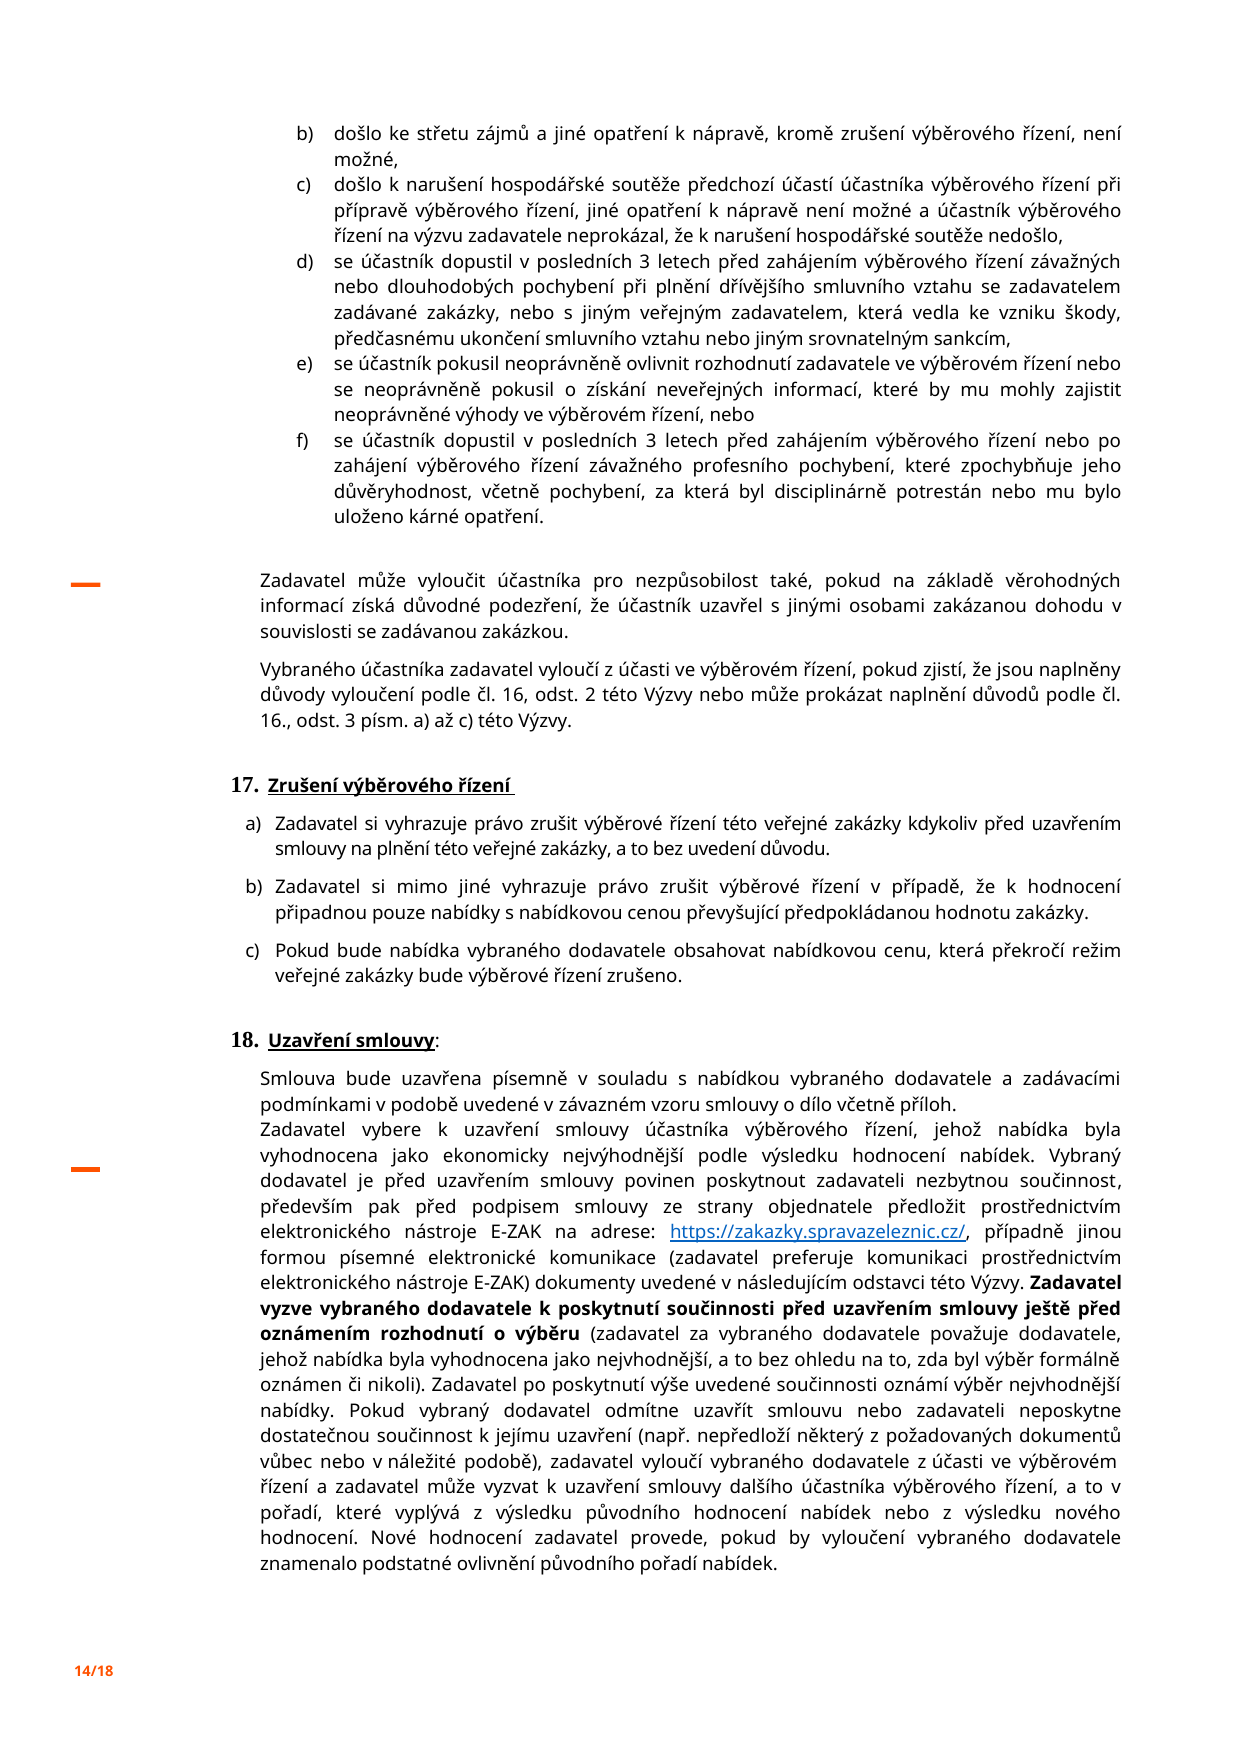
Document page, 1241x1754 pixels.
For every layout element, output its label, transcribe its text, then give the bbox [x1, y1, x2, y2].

text Smlouva bude uzavřena písemně v souladu s nabídkou vybraného dodavatele a zadávacími podmínkami v podobě uvedené v závazném vzoru smlouvy o dílo včetně příloh. [260, 1065, 1122, 1116]
list se účastník dopustil v posledních 3 letech před zahájením výběrového řízení nebo po zahájení výběrového řízení závažného profesního pochybení, které zpochybňuje jeho důvěryhodnost, včetně pochybení, za která byl disciplinárně potrestán nebo mu bylo uloženo kárné opatření. [296, 427, 1122, 529]
list došlo ke střetu zájmů a jiné opatření k nápravě, kromě zrušení výběrového řízení, není možné, [296, 121, 1122, 172]
list Zadavatel si vyhrazuje právo zrušit výběrové řízení této veřejné zakázky kdykoliv před uzavřením smlouvy na plnění této veřejné zakázky, a to bez uvedení důvodu. [245, 810, 1122, 861]
list se účastník pokusil neoprávněně ovlivnit rozhodnutí zadavatele ve výběrovém řízení nebo se neoprávněně pokusil o získání neveřejných informací, které by mu mohly zajistit neoprávněné výhody ve výběrovém řízení, nebo [296, 350, 1122, 427]
text Zadavatel vybere k uzavření smlouvy účastníka výběrového řízení, jehož nabídka byla vyhodnocena jako ekonomicky nejvýhodnější podle výsledku hodnocení nabídek. Vybraný dodavatel je před uzavřením smlouvy povinen poskytnout zadavateli nezbytnou součinnost, především pak před podpisem smlouvy ze strany objednatele předložit prostřednictvím elektronického nástroje E-ZAK na adrese: https://zakazky.spravazeleznic.cz/, případně jinou formou písemné elektronické komunikace (zadavatel preferuje komunikaci prostřednictvím elektronického nástroje E-ZAK) dokumenty uvedené v následujícím odstavci této Výzvy. Zadavatel vyzve vybraného dodavatele k poskytnutí součinnosti před uzavřením smlouvy ještě před oznámením rozhodnutí o výběru (zadavatel za vybraného dodavatele považuje dodavatele, jehož nabídka byla vyhodnocena jako nejvhodnější, a to bez ohledu na to, zda byl výběr formálně oznámen či nikoli). Zadavatel po poskytnutí výše uvedené součinnosti oznámí výběr nejvhodnější nabídky. Pokud vybraný dodavatel odmítne uzavřít smlouvu nebo zadavateli neposkytne dostatečnou součinnost k jejímu uzavření (např. nepředloží některý z požadovaných dokumentů vůbec nebo v náležité podobě), zadavatel vyloučí vybraného dodavatele z účasti ve výběrovém řízení a zadavatel může vyzvat k uzavření smlouvy dalšího účastníka výběrového řízení, a to v pořadí, které vyplývá z výsledku původního hodnocení nabídek nebo z výsledku nového hodnocení. Nové hodnocení zadavatel provede, pokud by vyloučení vybraného dodavatele znamenalo podstatné ovlivnění původního pořadí nabídek. [260, 1116, 1122, 1576]
list Pokud bude nabídka vybraného dodavatele obsahovat nabídkovou cenu, která překročí režim veřejné zakázky bude výběrové řízení zrušeno. [245, 937, 1122, 988]
list Zadavatel si mimo jiné vyhrazuje právo zrušit výběrové řízení v případě, že k hodnocení připadnou pouze nabídky s nabídkovou cenou převyšující předpokládanou hodnotu zakázky. [245, 873, 1122, 924]
text Zadavatel může vyloučit účastníka pro nezpůsobilost také, pokud na základě věrohodných informací získá důvodné podezření, že účastník uzavřel s jinými osobami zakázanou dohodu v souvislosti se zadávanou zakázkou. [260, 567, 1122, 643]
list došlo k narušení hospodářské soutěže předchozí účastí účastníka výběrového řízení při přípravě výběrového řízení, jiné opatření k nápravě není možné a účastník výběrového řízení na výzvu zadavatele neprokázal, že k narušení hospodářské soutěže nedošlo, [296, 172, 1122, 248]
list se účastník dopustil v posledních 3 letech před zahájením výběrového řízení závažných nebo dlouhodobých pochybení při plnění dřívějšího smluvního vztahu se zadavatelem zadávané zakázky, nebo s jiným veřejným zadavatelem, která vedla ke vzniku škody, předčasnému ukončení smluvního vztahu nebo jiným srovnatelným sankcím, [296, 248, 1122, 350]
list Zrušení výběrového řízení [230, 771, 1122, 797]
text Vybraného účastníka zadavatel vyloučí z účasti ve výběrovém řízení, pokud zjistí, že jsou naplněny důvody vyloučení podle čl. 16, odst. 2 této Výzvy nebo může prokázat naplnění důvodů podle čl. 16., odst. 3 písm. a) až c) této Výzvy. [260, 656, 1122, 733]
list Uzavření smlouvy: [230, 1026, 1122, 1053]
